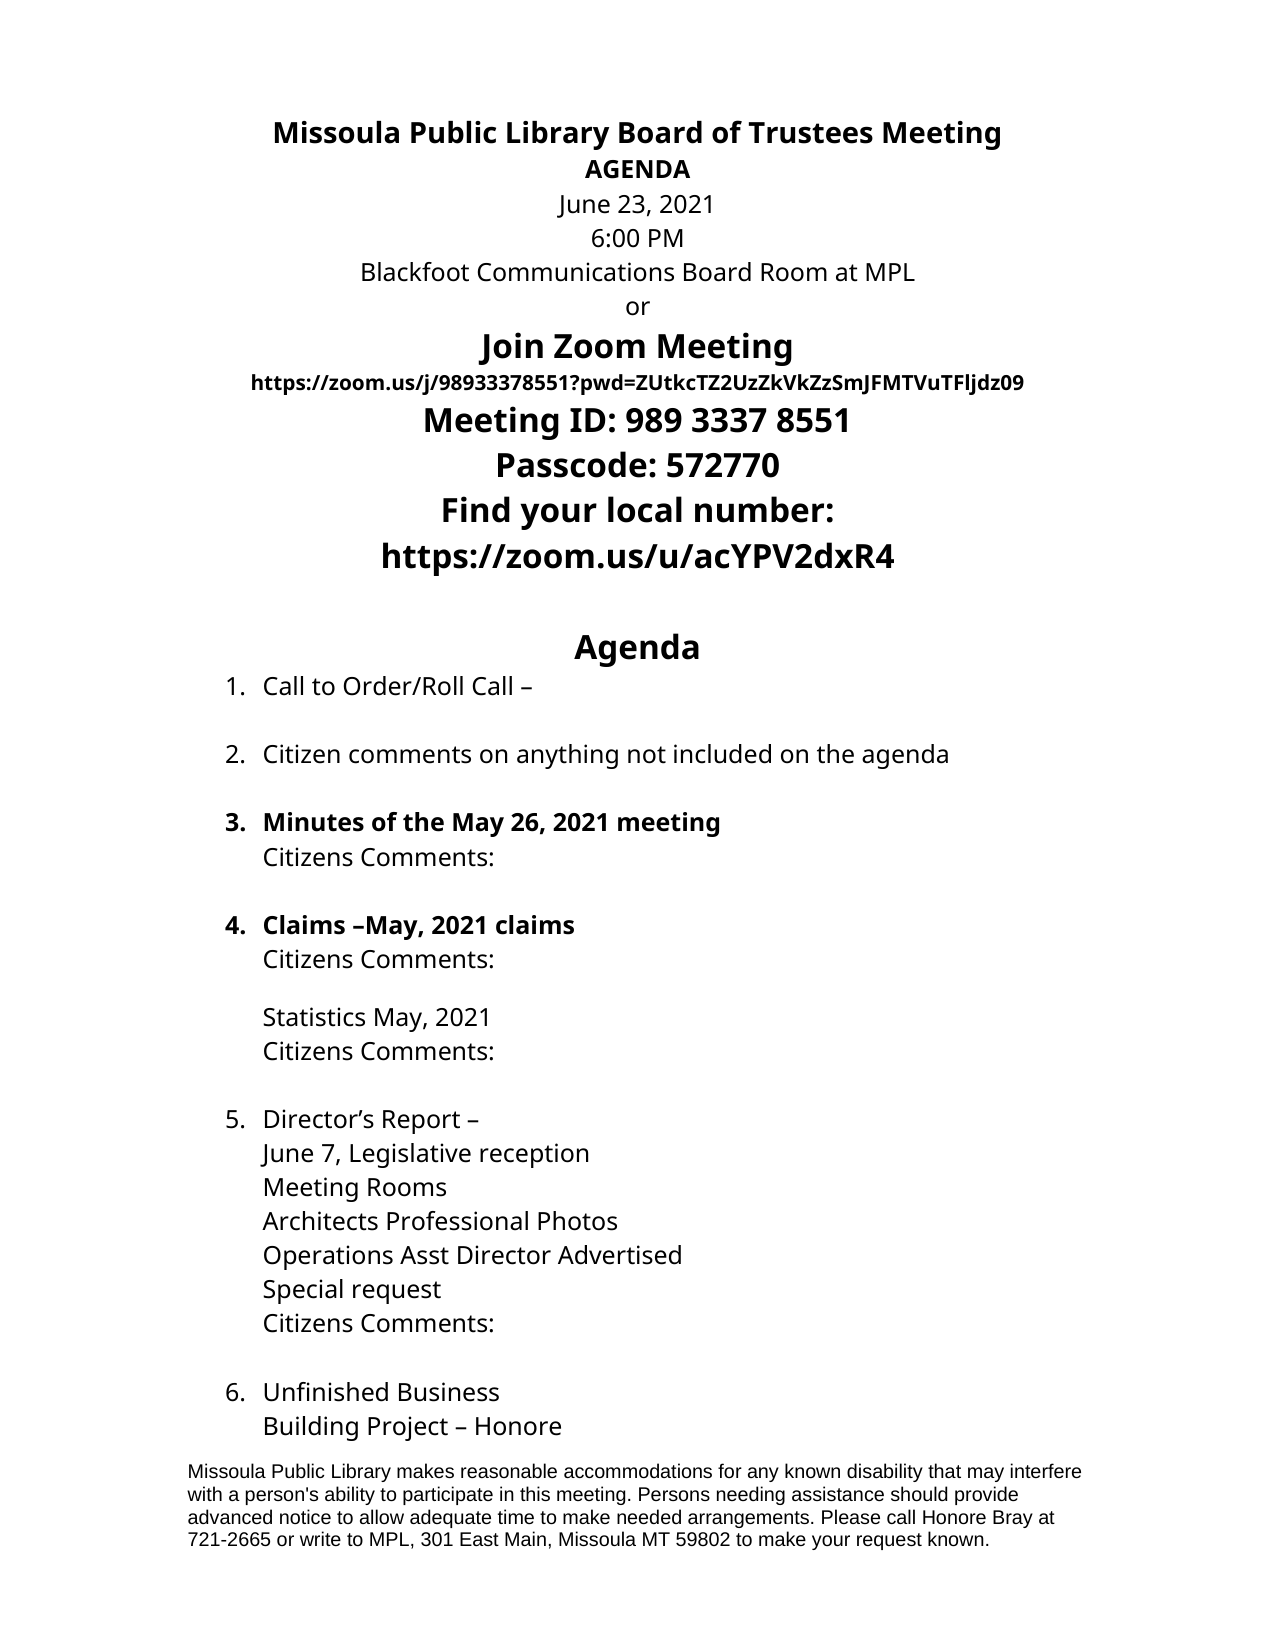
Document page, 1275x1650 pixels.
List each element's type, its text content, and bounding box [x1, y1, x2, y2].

text Citizens Comments: [262, 839, 1087, 873]
text 6:00 PM [187, 220, 1087, 254]
text Meeting Rooms [187, 1170, 1087, 1204]
list Citizen comments on anything not included on the agenda [225, 737, 1087, 771]
text Citizens Comments: [187, 1033, 1087, 1068]
list Minutes of the May 26, 2021 meeting [225, 805, 1087, 839]
text Find your local number: https://zoom.us/u/acYPV2dxR4 [187, 487, 1087, 578]
text or [187, 288, 1087, 322]
subtitle AGENDA [187, 152, 1087, 186]
text Citizens Comments: [187, 1306, 1087, 1340]
text Passcode: 572770 [187, 442, 1087, 487]
text Agenda [187, 623, 1087, 669]
subtitle Missoula Public Library Board of Trustees Meeting [187, 112, 1087, 152]
text Building Project – Honore [262, 1408, 1087, 1442]
text Meeting ID: 989 3337 8551 [187, 396, 1087, 442]
text https://zoom.us/j/98933378551?pwd=ZUtkcTZ2UzZkVkZzSmJFMTVuTFljdz09 [187, 368, 1087, 396]
text Architects Professional Photos [187, 1204, 1087, 1238]
text June 7, Legislative reception [187, 1136, 1087, 1170]
text Blackfoot Communications Board Room at MPL [187, 254, 1087, 288]
text Statistics May, 2021 [187, 999, 1087, 1033]
text Citizens Comments: [262, 941, 1087, 975]
text June 23, 2021 [187, 186, 1087, 220]
list Claims –May, 2021 claims [225, 907, 1087, 941]
text Operations Asst Director Advertised [187, 1238, 1087, 1272]
list Director’s Report – [225, 1102, 1087, 1136]
list Call to Order/Roll Call – [225, 669, 1087, 703]
text Join Zoom Meeting [187, 322, 1087, 368]
text Special request [187, 1272, 1087, 1306]
list Unfinished Business [225, 1374, 1087, 1408]
